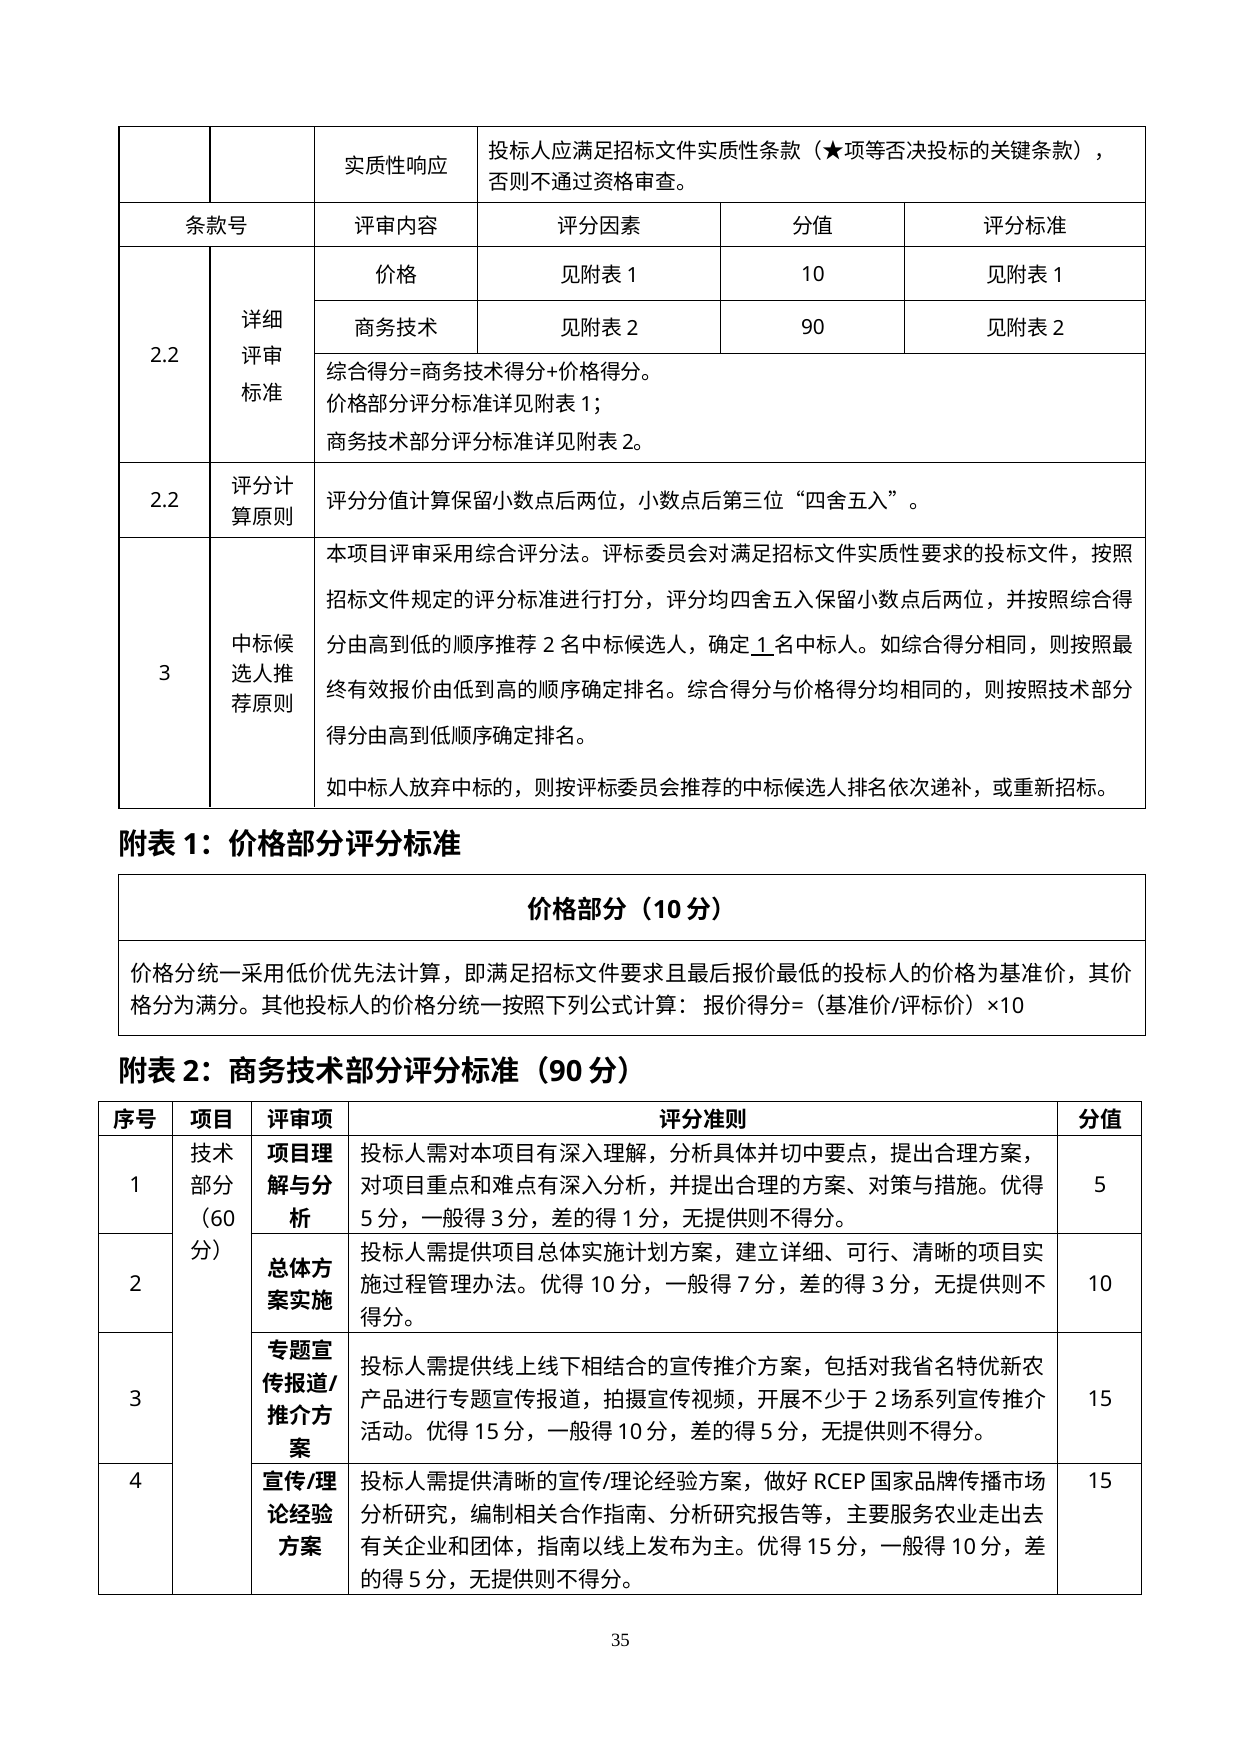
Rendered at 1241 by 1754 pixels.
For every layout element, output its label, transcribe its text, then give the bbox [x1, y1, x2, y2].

table_cell 投标人应满足招标文件实质性条款（★项等否决投标的关键条款），否则不通过资格审查。 [478, 127, 1145, 202]
table_cell 综合得分=商务技术得分+价格得分。 价格部分评分标准详见附表1； 商务技术部分评分标准详见附表2。 [315, 354, 1145, 462]
table_cell 1 [99, 1136, 172, 1233]
table_cell 投标人需提供线上线下相结合的宣传推介方案，包括对我省名特优新农产品进行专题宣传报道，拍摄宣传视频，开展不少于2场系列宣传推介活动。优得15分，一般得10分，差的得5分，无提供则不得分。 [349, 1333, 1057, 1463]
text 附表1：价格部分评分标准 [118, 809, 1122, 874]
table_cell 详细 评审 标准 [211, 247, 314, 462]
table_cell 商务技术 [315, 301, 477, 353]
table_header 评分准则 [349, 1102, 1057, 1134]
table_cell 见附表1 [905, 247, 1145, 299]
table_cell 条款号 [120, 203, 314, 246]
table_cell 15 [1058, 1333, 1141, 1463]
table_cell 本项目评审采用综合评分法。评标委员会对满足招标文件实质性要求的投标文件，按照招标文件规定的评分标准进行打分，评分均四舍五入保留小数点后两位，并按照综合得分由高到低的顺序推荐 2 名中标候选人，确定 1 名中标人。如综合得分相同，则按照最终有效报价由低到高的顺序确定排名。综合得分与价格得分均相同的，则按照技术部分得分由高到低顺序确定排名。 如中标人放弃中标的，则按评标委员会推荐的中标候选人排名依次递补，或重新招标。 [315, 538, 1145, 807]
table_header 序号 [99, 1102, 172, 1134]
table_cell 价格 [315, 247, 477, 299]
table_cell 15 [1058, 1464, 1141, 1594]
table_cell 评分计算原则 [211, 463, 314, 537]
table_cell 评审内容 [315, 203, 477, 246]
table_cell 2 [99, 1234, 172, 1332]
table_cell 评分因素 [478, 203, 720, 246]
table_cell 2.2 [120, 247, 209, 462]
table_cell 总体方案实施 [252, 1234, 348, 1332]
table_cell 10 [721, 247, 904, 299]
table_cell 评分分值计算保留小数点后两位，小数点后第三位“四舍五入”。 [315, 463, 1145, 537]
table_cell 2.2 [120, 463, 209, 537]
table_cell 宣传/理论经验方案 [252, 1464, 348, 1594]
table_cell 3 [120, 538, 209, 807]
table_cell 投标人需提供项目总体实施计划方案，建立详细、可行、清晰的项目实施过程管理办法。优得10分，一般得7分，差的得3分，无提供则不得分。 [349, 1234, 1057, 1332]
table_cell 价格分统一采用低价优先法计算，即满足招标文件要求且最后报价最低的投标人的价格为基准价，其价格分为满分。其他投标人的价格分统一按照下列公式计算： 报价得分=（基准价/评标价）×10 [119, 941, 1145, 1035]
table_cell 10 [1058, 1234, 1141, 1332]
table_cell 见附表2 [905, 301, 1145, 353]
table_cell 90 [721, 301, 904, 353]
text 附表2：商务技术部分评分标准（90分） [118, 1036, 1122, 1101]
table_cell 3 [99, 1333, 172, 1463]
table_cell 中标候选人推荐原则 [211, 538, 314, 807]
table_header 评审项 [252, 1102, 348, 1134]
table_cell 实质性响应 [315, 127, 477, 202]
table_cell 见附表2 [478, 301, 720, 353]
table_cell 5 [1058, 1136, 1141, 1233]
table_cell 投标人需提供清晰的宣传/理论经验方案，做好RCEP国家品牌传播市场分析研究，编制相关合作指南、分析研究报告等，主要服务农业走出去有关企业和团体，指南以线上发布为主。优得15分，一般得10分，差的得5分，无提供则不得分。 [349, 1464, 1057, 1594]
table_cell 专题宣传报道/推介方案 [252, 1333, 348, 1463]
table_cell 分值 [721, 203, 904, 246]
table_cell 技术部分（60分） [173, 1136, 251, 1594]
table_header 项目 [173, 1102, 251, 1134]
table_cell 4 [99, 1464, 172, 1594]
table_cell 投标人需对本项目有深入理解，分析具体并切中要点，提出合理方案，对项目重点和难点有深入分析，并提出合理的方案、对策与措施。优得5分，一般得3分，差的得1分，无提供则不得分。 [349, 1136, 1057, 1233]
table_header 价格部分（10分） [119, 875, 1145, 940]
table_cell 见附表1 [478, 247, 720, 299]
table_cell 评分标准 [905, 203, 1145, 246]
table_header 分值 [1058, 1102, 1141, 1134]
table_cell 项目理解与分析 [252, 1136, 348, 1233]
